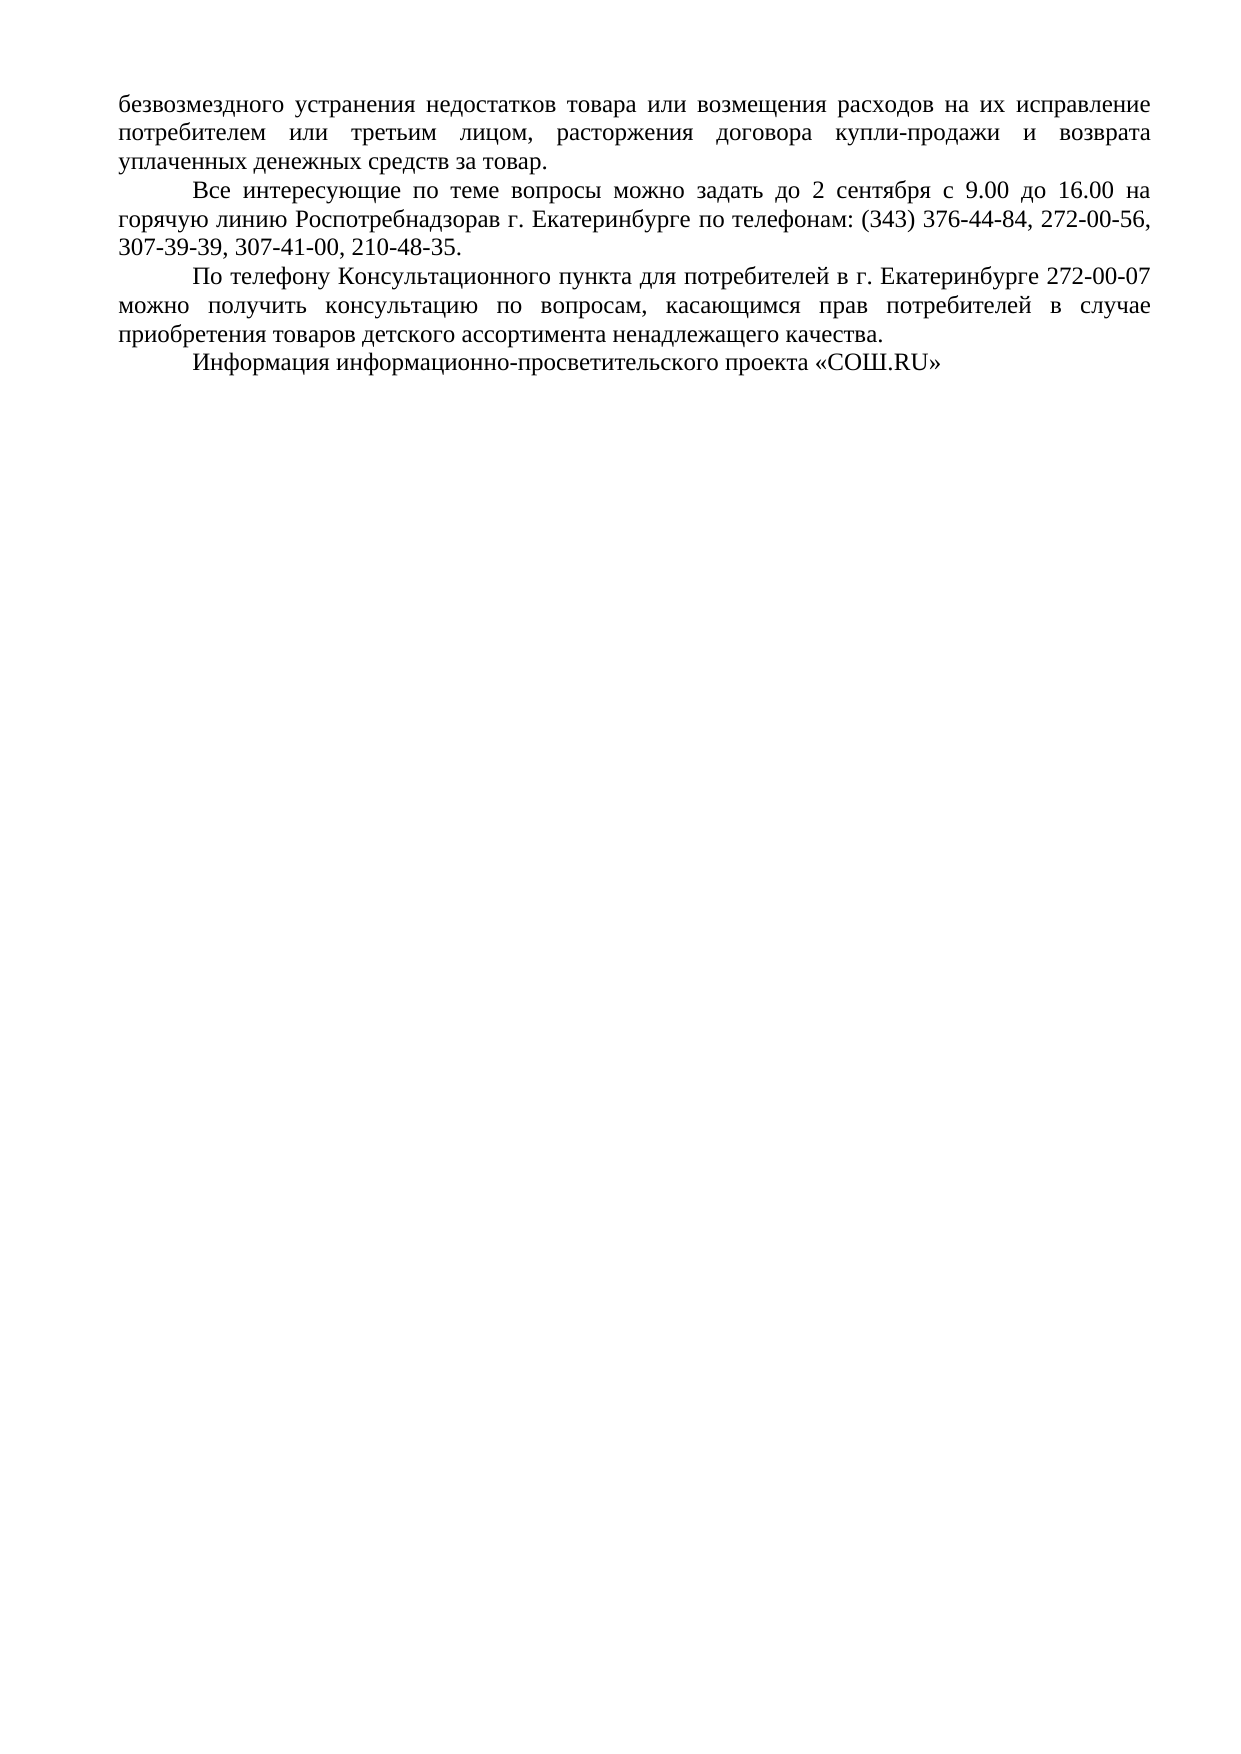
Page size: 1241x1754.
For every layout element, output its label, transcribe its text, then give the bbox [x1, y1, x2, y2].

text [118, 89, 1152, 175]
text Информация информационно-просветительского проекта «СОШ.RU» [118, 347, 1152, 376]
text Все интересующие по теме вопросы можно задать до 2 сентября с 9.00 до 16.00 на горячую линию Роспотребнадзорав г. Екатеринбурге по телефонам: (343) 376-44-84, 272-00-56, 307-39-39, 307-41-00, 210-48-35. [118, 175, 1152, 261]
text По телефону Консультационного пункта для потребителей в г. Екатеринбурге 272-00-07 можно получить консультацию по вопросам, касающимся прав потребителей в случае приобретения товаров детского ассортимента ненадлежащего качества. [118, 261, 1152, 347]
